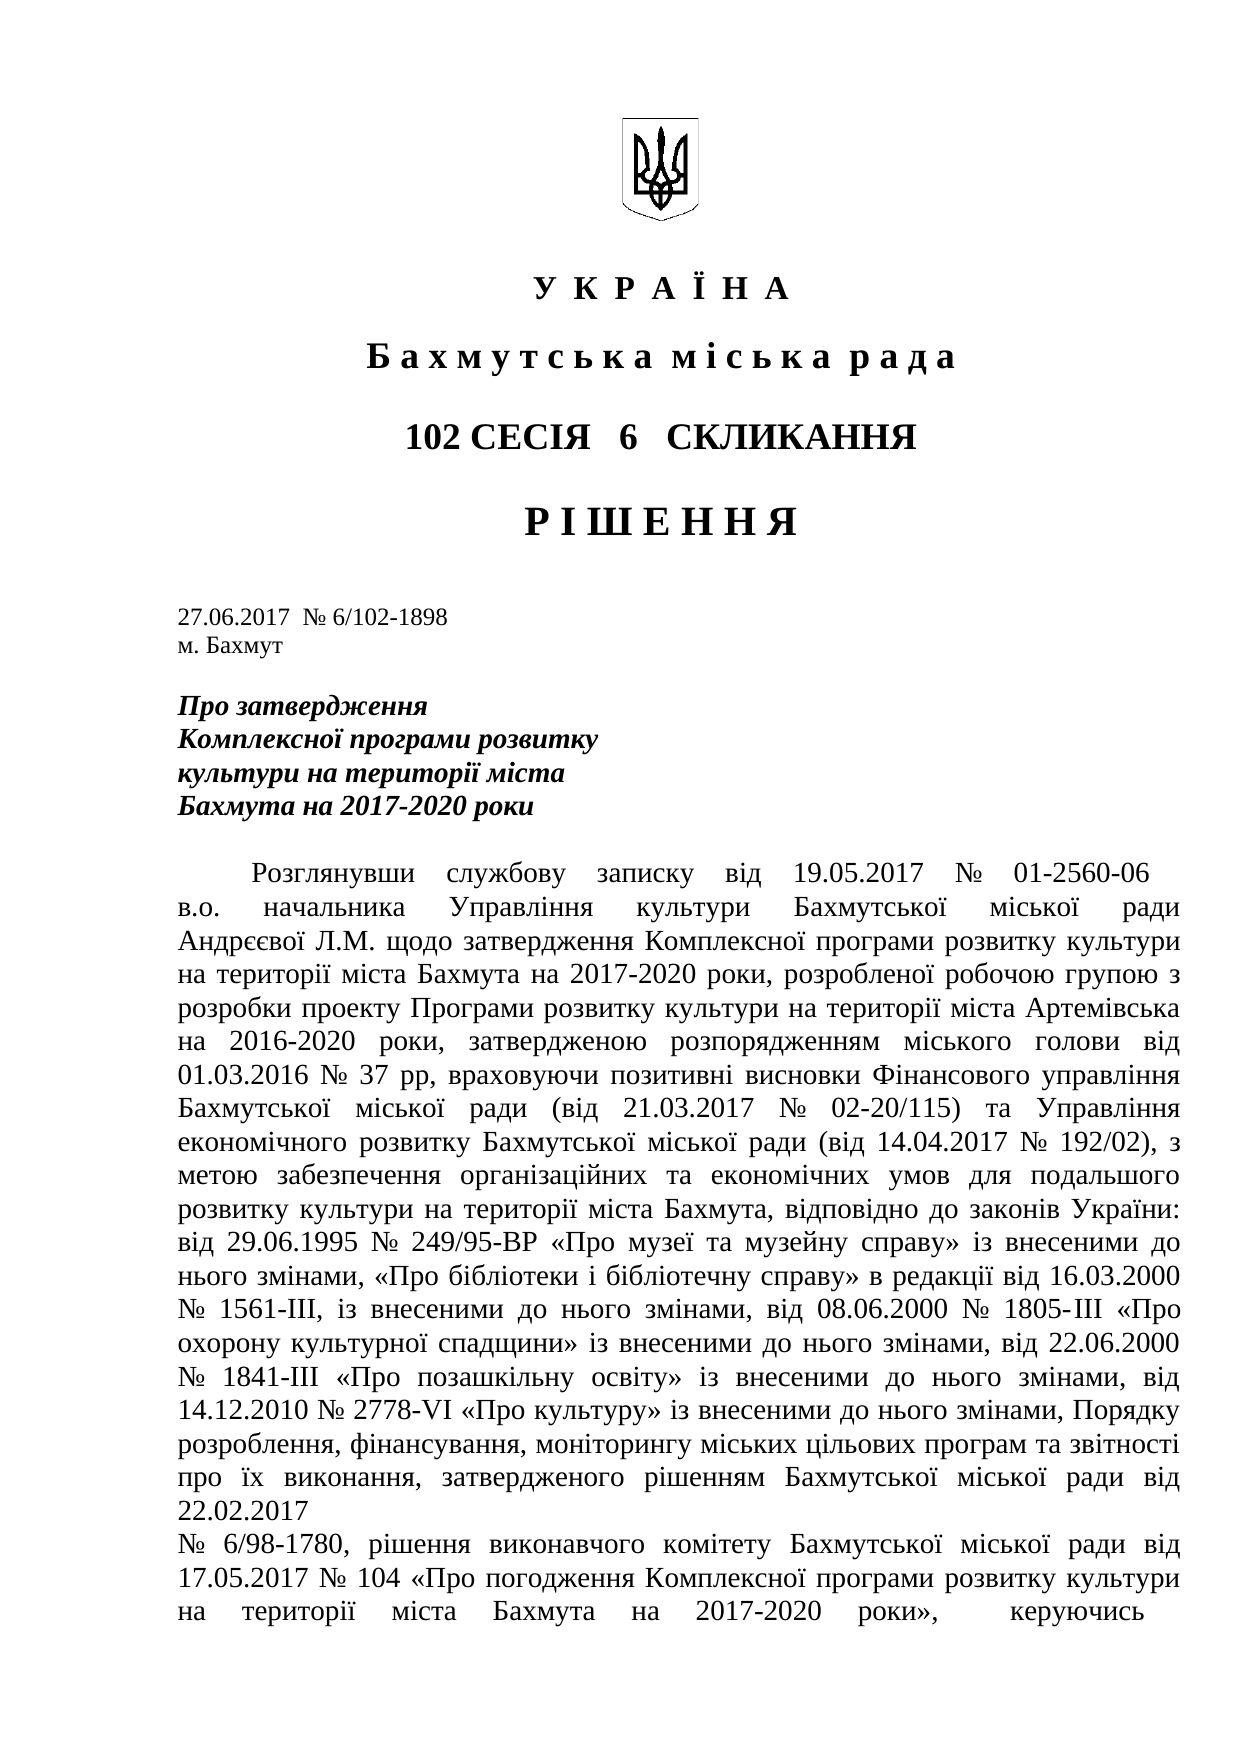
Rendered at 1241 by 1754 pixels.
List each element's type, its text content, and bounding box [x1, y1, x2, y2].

subtitle У К Р А Ї Н А [140, 269, 1181, 307]
text м. Бахмут [177, 630, 1181, 659]
picture [622, 118, 699, 221]
text Про затвердження [177, 688, 1181, 721]
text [177, 856, 1181, 1627]
text Комплексної програми розвитку [177, 721, 1181, 755]
text 27.06.2017 № 6/102-1898 [177, 602, 1181, 630]
text культури на території міста [177, 755, 1181, 788]
subtitle 102 СЕСІЯ 6 СКЛИКАННЯ [140, 415, 1181, 458]
subtitle Р І Ш Е Н Н Я [140, 496, 1181, 544]
text Бахмута на 2017-2020 роки [177, 788, 1181, 822]
subtitle Б а х м у т с ь к а м і с ь к а р а д а [140, 333, 1181, 376]
